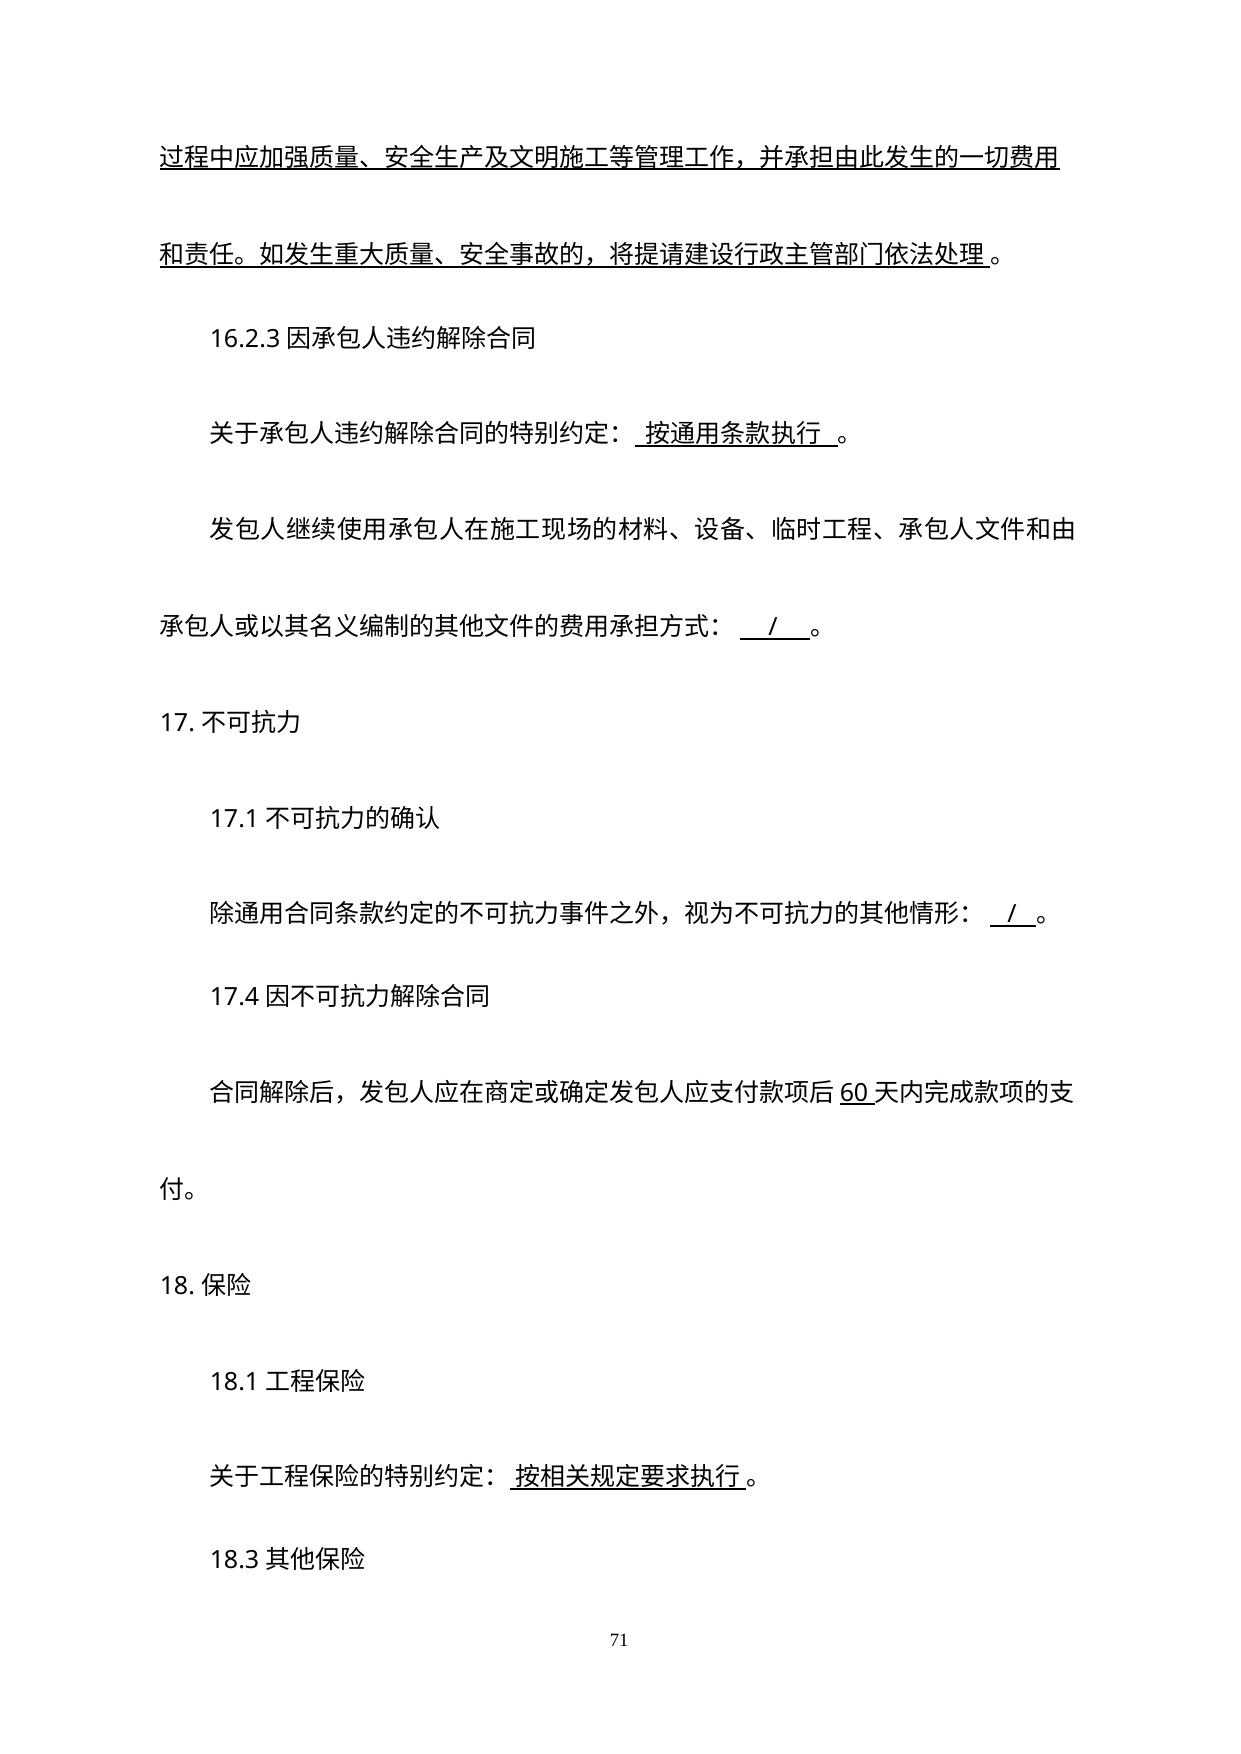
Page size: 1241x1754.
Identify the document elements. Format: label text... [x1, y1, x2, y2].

subtitle 18. 保险 [159, 1251, 1078, 1316]
text 发包人继续使用承包人在施工现场的材料、设备、临时工程、承包人文件和由承包人或以其名义编制的其他文件的费用承担方式： / 。 [159, 495, 1078, 657]
text 17.1 不可抗力的确认 [159, 784, 1078, 849]
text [159, 123, 1078, 286]
text 18.3 其他保险 [159, 1526, 1078, 1591]
subtitle 17. 不可抗力 [159, 688, 1078, 753]
text 关于工程保险的特别约定： 按相关规定要求执行 。 [159, 1442, 1078, 1507]
text 17.4 因不可抗力解除合同 [159, 962, 1078, 1027]
text 合同解除后，发包人应在商定或确定发包人应支付款项后60 天内完成款项的支付。 [159, 1058, 1078, 1221]
text 关于承包人违约解除合同的特别约定： 按通用条款执行 。 [159, 399, 1078, 464]
text 除通用合同条款约定的不可抗力事件之外，视为不可抗力的其他情形： / 。 [159, 879, 1078, 944]
text 16.2.3 因承包人违约解除合同 [159, 304, 1078, 369]
text 18.1 工程保险 [159, 1347, 1078, 1412]
